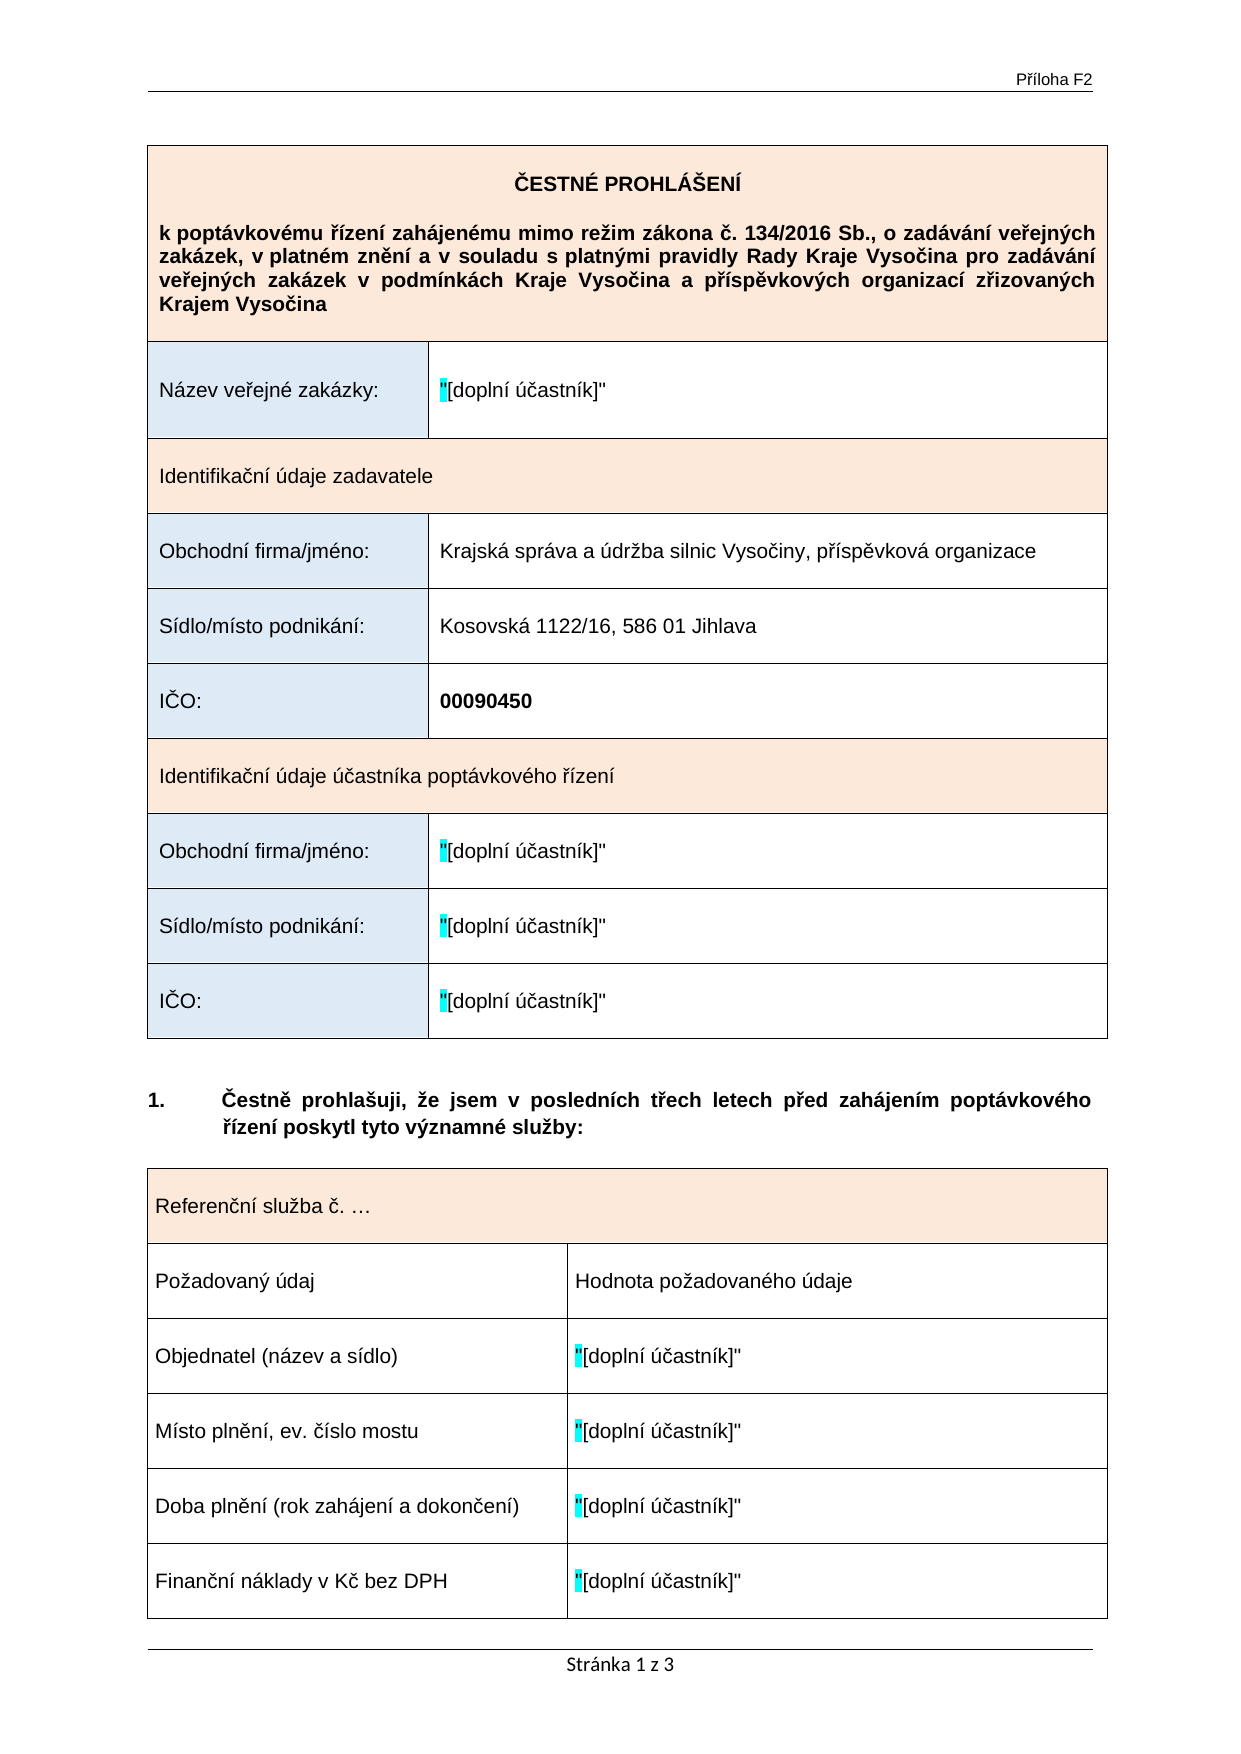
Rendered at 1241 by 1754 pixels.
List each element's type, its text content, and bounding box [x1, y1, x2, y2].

table_cell Obchodní firma/jméno: [148, 514, 428, 587]
table_cell [429, 964, 1107, 1037]
table_cell Identifikační údaje zadavatele [148, 439, 1107, 512]
table_cell [568, 1319, 1107, 1392]
table_cell [568, 1469, 1107, 1542]
list Čestně prohlašuji, že jsem v posledních třech letech před zahájením poptávkového řízení poskytl tyto významné služby: [148, 1087, 1093, 1139]
table_cell Sídlo/místo podnikání: [148, 889, 428, 962]
table_cell [429, 342, 1107, 437]
table_cell [568, 1394, 1107, 1467]
table_cell Požadovaný údaj [148, 1244, 567, 1317]
table_cell Hodnota požadovaného údaje [568, 1244, 1107, 1317]
table_cell Kosovská 1122/16, 586 01 Jihlava [429, 589, 1107, 662]
table_cell Krajská správa a údržba silnic Vysočiny, příspěvková organizace [429, 514, 1107, 587]
table_cell Finanční náklady v Kč bez DPH [148, 1544, 567, 1617]
table_cell IČO: [148, 664, 428, 737]
table_cell 00090450 [429, 664, 1107, 737]
table_cell Místo plnění, ev. číslo mostu [148, 1394, 567, 1467]
table_cell Obchodní firma/jméno: [148, 814, 428, 887]
table_cell Doba plnění (rok zahájení a dokončení) [148, 1469, 567, 1542]
table_header ČESTNÉ PROHLÁŠENÍ k poptávkovému řízení zahájenému mimo režim zákona č. 134/2016 Sb., o zadávání veřejných zakázek, v platném znění a v souladu s platnými pravidly Rady Kraje Vysočina pro zadávání veřejných zakázek v podmínkách Kraje Vysočina a příspěvkových organizací zřizovaných Krajem Vysočina [148, 146, 1107, 341]
table_cell Identifikační údaje účastníka poptávkového řízení [148, 739, 1107, 812]
table_cell [429, 814, 1107, 887]
table_cell IČO: [148, 964, 428, 1037]
table_cell Objednatel (název a sídlo) [148, 1319, 567, 1392]
table_cell [568, 1544, 1107, 1617]
table_header Referenční služba č. … [148, 1169, 1107, 1242]
table_cell Název veřejné zakázky: [148, 342, 428, 437]
table_cell Sídlo/místo podnikání: [148, 589, 428, 662]
table_cell [429, 889, 1107, 962]
